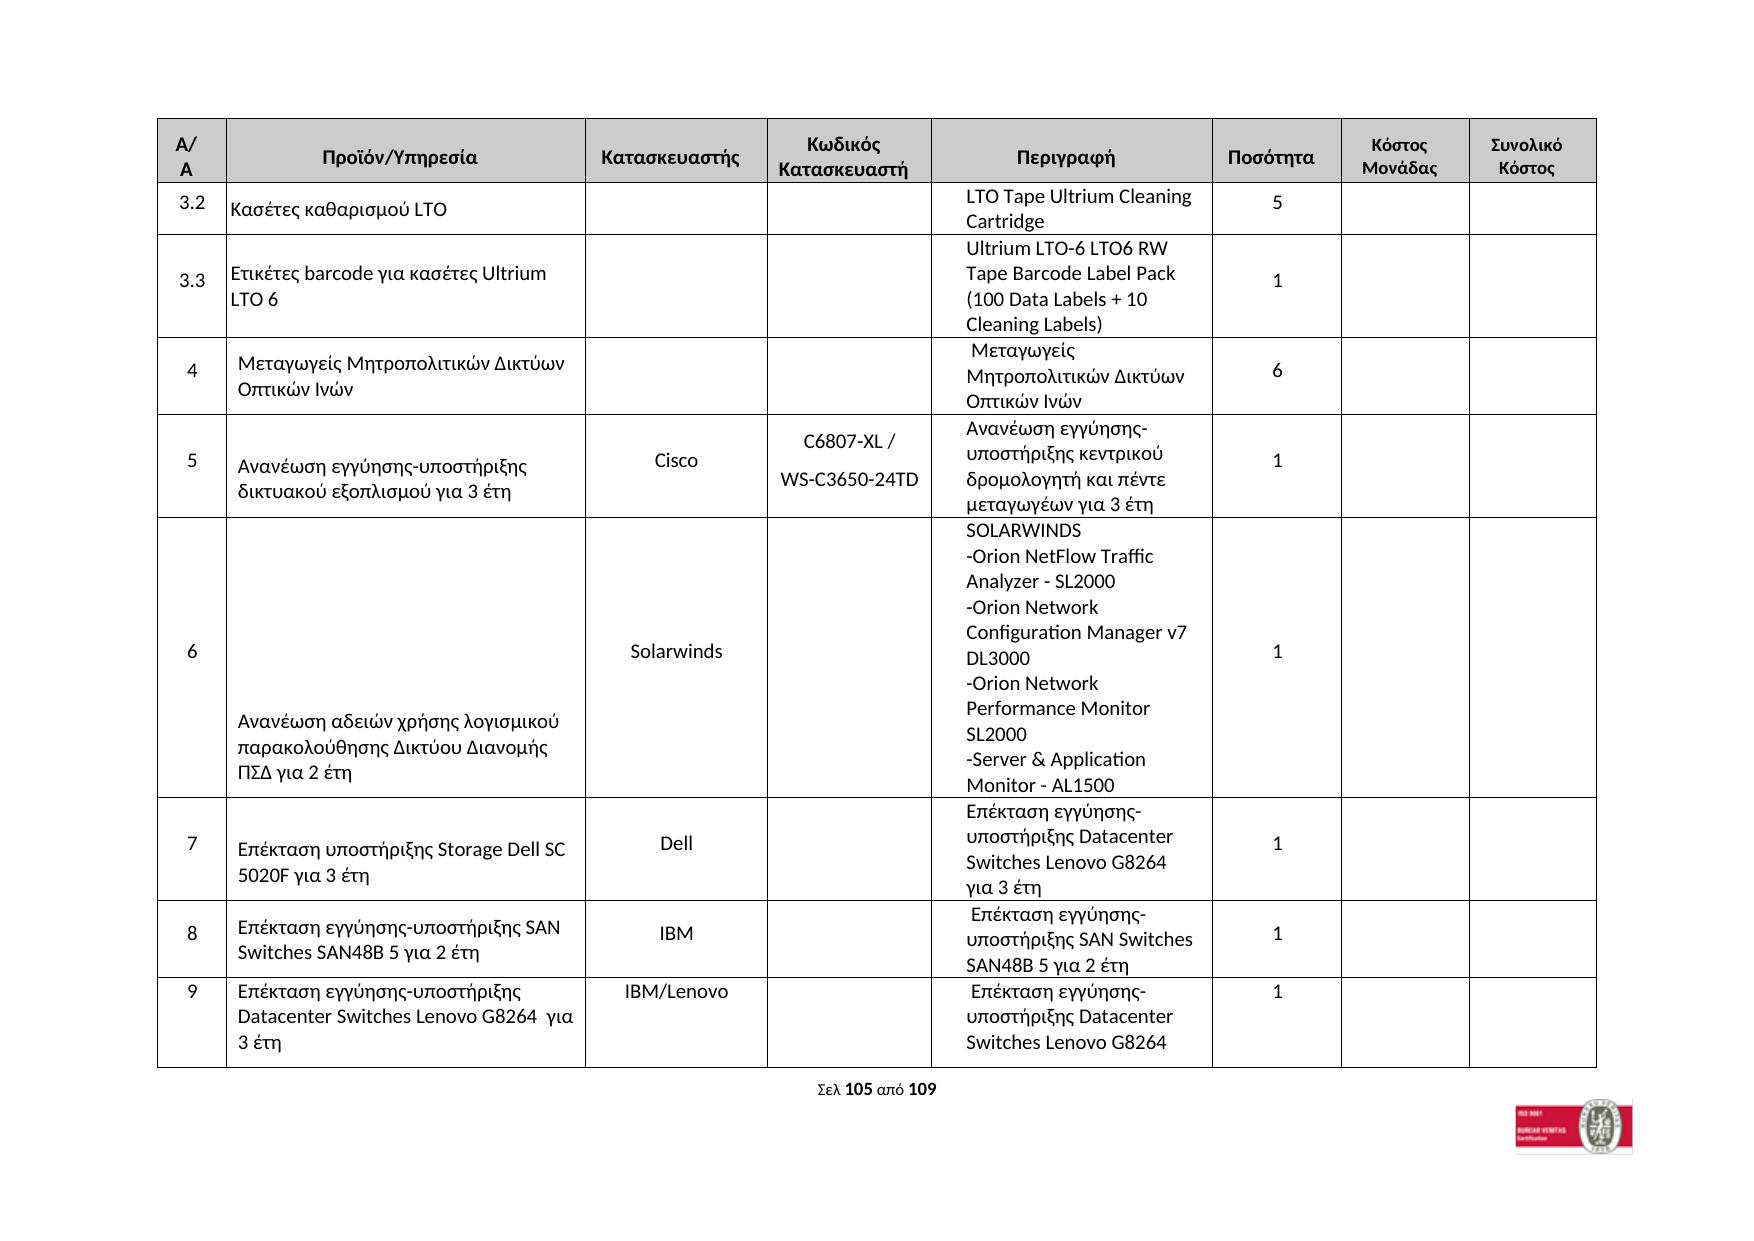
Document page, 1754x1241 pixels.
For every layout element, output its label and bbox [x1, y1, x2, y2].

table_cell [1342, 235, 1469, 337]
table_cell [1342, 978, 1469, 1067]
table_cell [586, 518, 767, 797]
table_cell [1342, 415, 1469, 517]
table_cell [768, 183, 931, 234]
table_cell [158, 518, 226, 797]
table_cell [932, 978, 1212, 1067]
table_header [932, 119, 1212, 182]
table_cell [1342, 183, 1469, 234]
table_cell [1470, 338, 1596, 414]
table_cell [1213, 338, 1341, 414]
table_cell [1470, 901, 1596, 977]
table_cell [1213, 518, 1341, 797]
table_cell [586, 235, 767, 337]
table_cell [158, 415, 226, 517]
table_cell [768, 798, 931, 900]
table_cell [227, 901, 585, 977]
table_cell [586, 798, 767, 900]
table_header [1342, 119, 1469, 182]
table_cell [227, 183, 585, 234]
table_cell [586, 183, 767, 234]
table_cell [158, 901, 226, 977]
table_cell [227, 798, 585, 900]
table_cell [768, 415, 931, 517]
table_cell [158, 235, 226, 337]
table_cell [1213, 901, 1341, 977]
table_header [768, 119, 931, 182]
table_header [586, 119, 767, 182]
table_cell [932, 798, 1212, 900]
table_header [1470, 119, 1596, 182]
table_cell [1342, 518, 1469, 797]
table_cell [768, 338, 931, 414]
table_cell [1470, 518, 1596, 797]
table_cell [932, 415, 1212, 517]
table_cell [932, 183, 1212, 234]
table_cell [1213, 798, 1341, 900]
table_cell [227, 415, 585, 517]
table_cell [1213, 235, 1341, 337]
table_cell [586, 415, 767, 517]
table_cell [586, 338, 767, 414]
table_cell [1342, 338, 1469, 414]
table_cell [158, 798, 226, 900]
picture [1515, 1099, 1636, 1156]
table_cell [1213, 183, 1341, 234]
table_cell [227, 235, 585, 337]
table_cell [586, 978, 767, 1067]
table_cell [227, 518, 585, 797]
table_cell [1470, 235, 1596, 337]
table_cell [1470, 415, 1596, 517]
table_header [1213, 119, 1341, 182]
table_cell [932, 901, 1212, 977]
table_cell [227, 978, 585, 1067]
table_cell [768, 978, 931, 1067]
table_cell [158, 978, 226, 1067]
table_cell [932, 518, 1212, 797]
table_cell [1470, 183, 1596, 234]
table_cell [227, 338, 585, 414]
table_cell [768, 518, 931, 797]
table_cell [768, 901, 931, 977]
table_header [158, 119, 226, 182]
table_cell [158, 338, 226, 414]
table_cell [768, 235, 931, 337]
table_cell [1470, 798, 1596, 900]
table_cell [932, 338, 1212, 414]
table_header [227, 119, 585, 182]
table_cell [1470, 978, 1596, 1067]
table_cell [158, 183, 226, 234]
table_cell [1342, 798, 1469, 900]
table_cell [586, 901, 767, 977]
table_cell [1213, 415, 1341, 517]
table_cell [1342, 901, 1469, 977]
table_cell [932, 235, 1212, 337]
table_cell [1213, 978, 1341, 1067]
